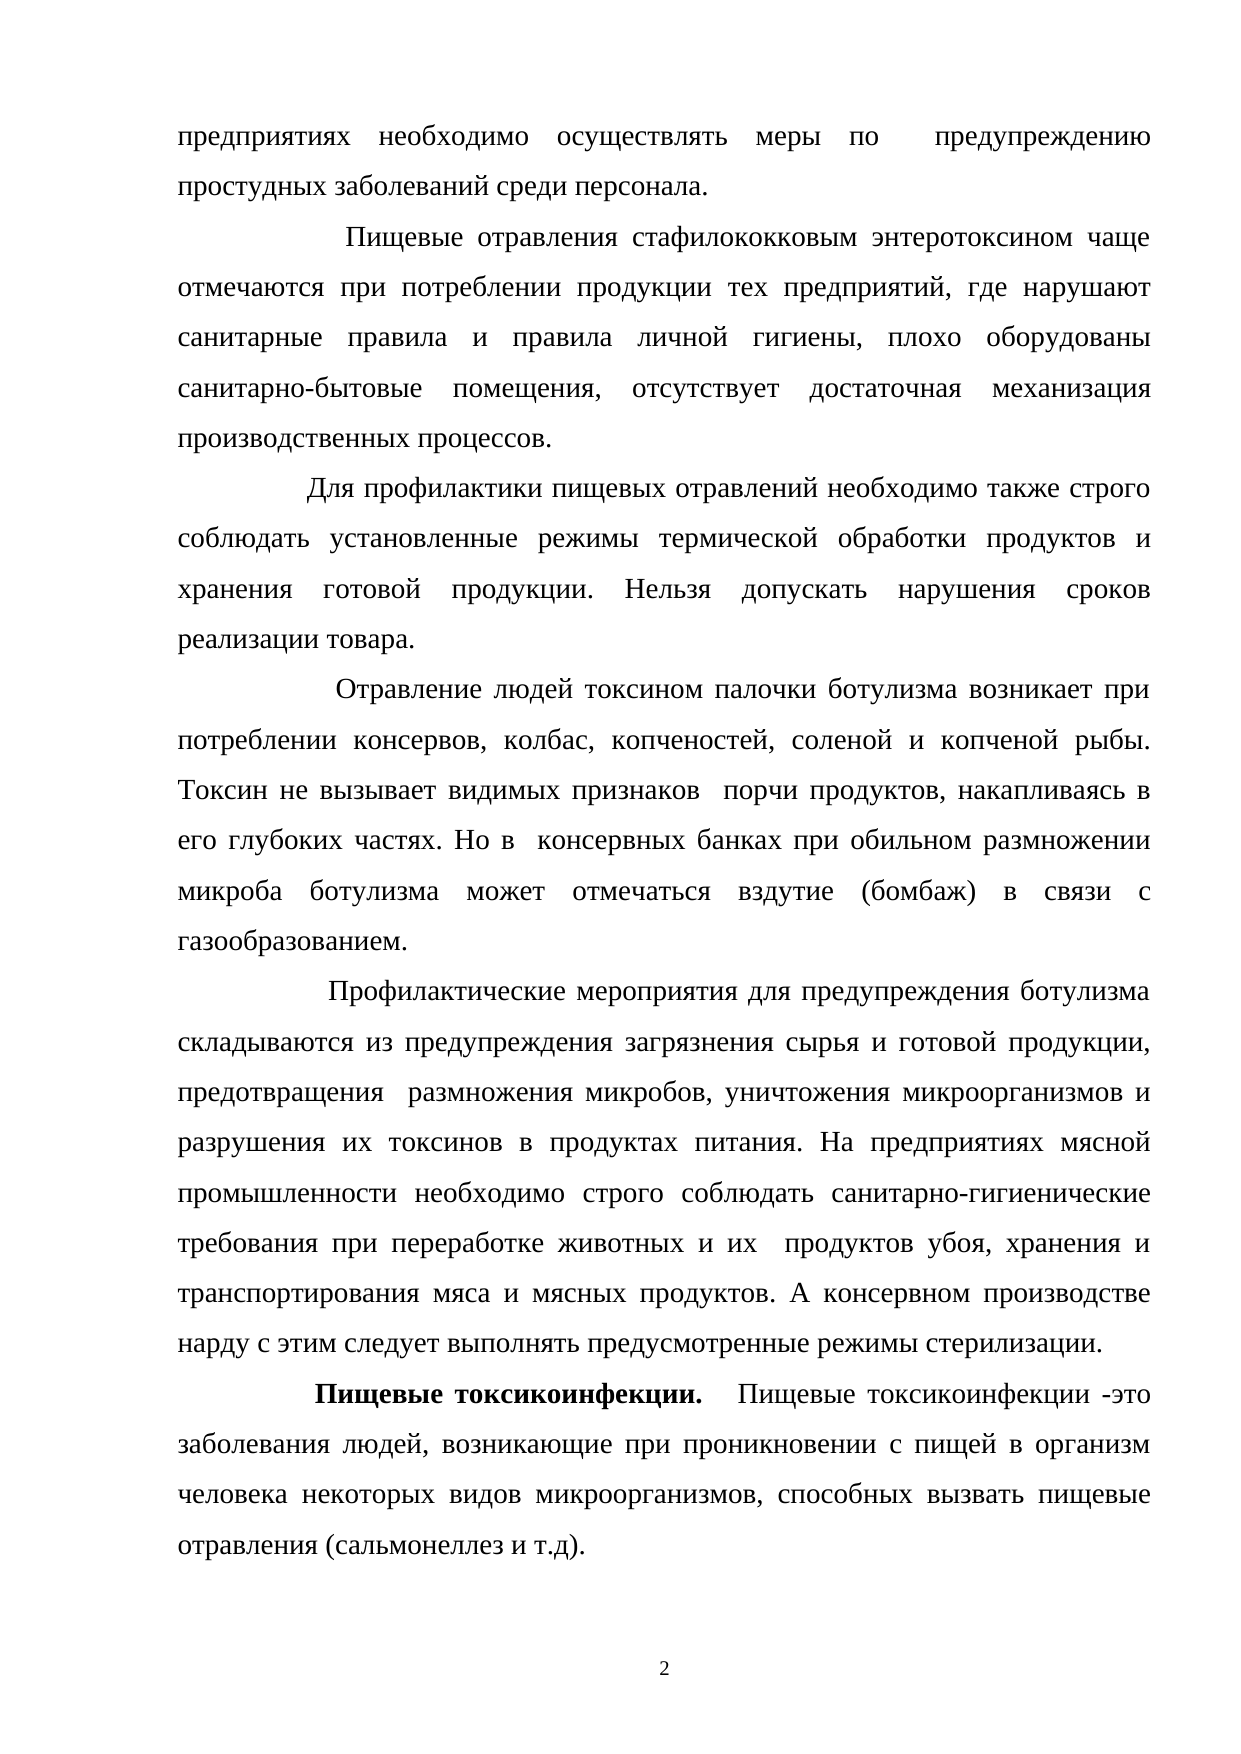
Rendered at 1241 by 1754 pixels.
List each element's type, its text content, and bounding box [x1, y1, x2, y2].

text Отравление людей токсином палочки ботулизма возникает при потреблении консервов, колбас, копченостей, соленой и копченой рыбы. Токсин не вызывает видимых признаков порчи продуктов, накапливаясь в его глубоких частях. Но в консервных банках при обильном размножении микроба ботулизма может отмечаться вздутие (бомбаж) в связи с газообразованием. [177, 672, 1152, 957]
text Пищевые токсикоинфекции. Пищевые токсикоинфекции -это заболевания людей, возникающие при проникновении с пищей в организм человека некоторых видов микроорганизмов, способных вызвать пищевые отравления (сальмонеллез и т.д). [177, 1376, 1152, 1560]
text Профилактические мероприятия для предупреждения ботулизма складываются из предупреждения загрязнения сырья и готовой продукции, предотвращения размножения микробов, уничтожения микроорганизмов и разрушения их токсинов в продуктах питания. На предприятиях мясной промышленности необходимо строго соблюдать санитарно-гигиенические требования при переработке животных и их продуктов убоя, хранения и транспортирования мяса и мясных продуктов. А консервном производстве нарду с этим следует выполнять предусмотренные режимы стерилизации. [177, 973, 1152, 1359]
text Пищевые отравления стафилококковым энтеротоксином чаще отмечаются при потреблении продукции тех предприятий, где нарушают санитарные правила и правила личной гигиены, плохо оборудованы санитарно-бытовые помещения, отсутствует достаточная механизация производственных процессов. [177, 219, 1152, 453]
text Для профилактики пищевых отравлений необходимо также строго соблюдать установленные режимы термической обработки продуктов и хранения готовой продукции. Нельзя допускать нарушения сроков реализации товара. [177, 470, 1152, 655]
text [177, 118, 1152, 202]
